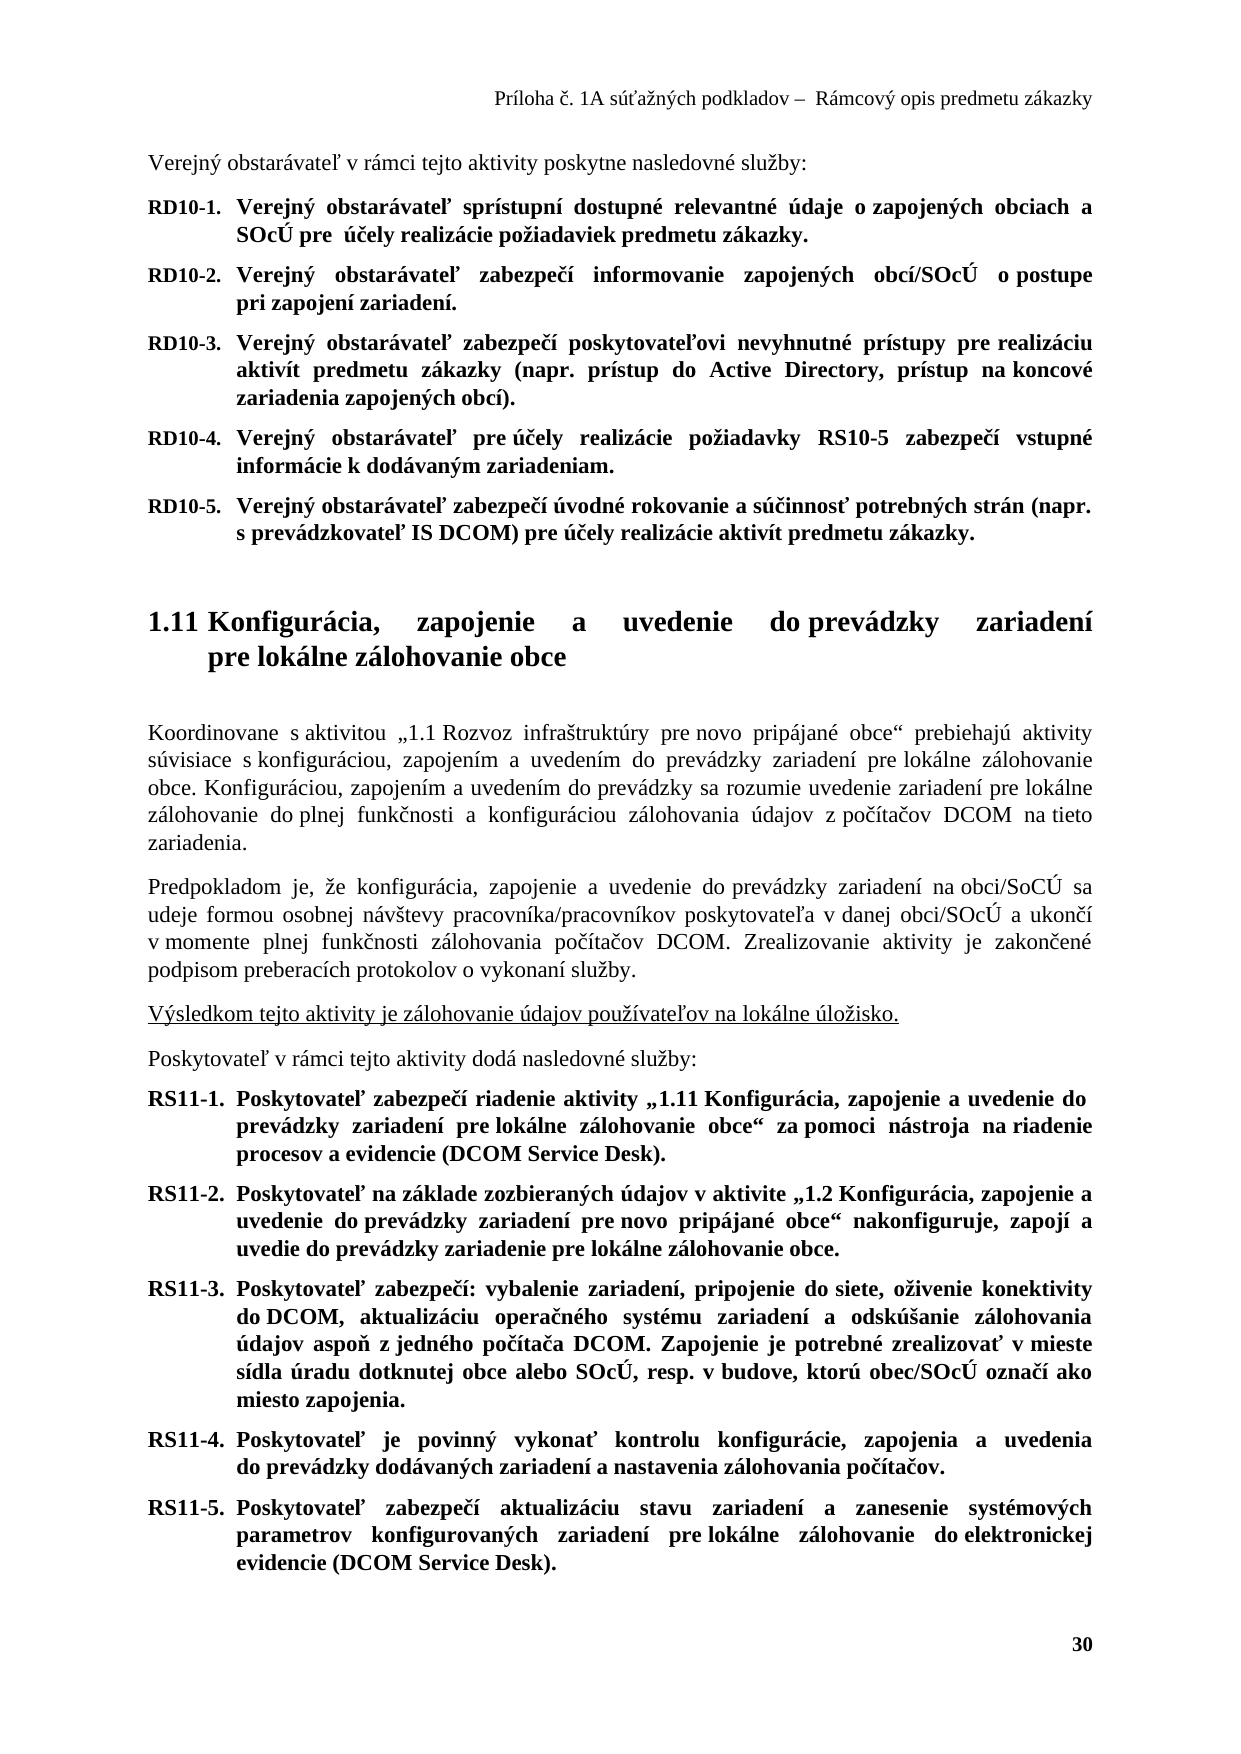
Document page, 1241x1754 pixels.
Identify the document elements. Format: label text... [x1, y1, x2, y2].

text Poskytovateľ zabezpečí riadenie aktivity „1.11 Konfigurácia, zapojenie a uvedenie do prevádzky zariadení pre lokálne zálohovanie obce“ za pomoci nástroja na riadenie procesov a evidencie (DCOM Service Desk). [148, 1085, 1093, 1166]
text Poskytovateľ zabezpečí: vybalenie zariadení, pripojenie do siete, oživenie konektivity do DCOM, aktualizáciu operačného systému zariadení a odskúšanie zálohovania údajov aspoň z jedného počítača DCOM. Zapojenie je potrebné zrealizovať v mieste sídla úradu dotknutej obce alebo SOcÚ, resp. v budove, ktorú obec/SOcÚ označí ako miesto zapojenia. [148, 1275, 1093, 1412]
text Poskytovateľ je povinný vykonať kontrolu konfigurácie, zapojenia a uvedenia do prevádzky dodávaných zariadení a nastavenia zálohovania počítačov. [148, 1426, 1093, 1480]
subtitle Konfigurácia, zapojenie a uvedenie do prevádzky zariadení pre lokálne zálohovanie obce [148, 604, 1093, 673]
text Verejný obstarávateľ sprístupní dostupné relevantné údaje o zapojených obciach a SOcÚ pre účely realizácie požiadaviek predmetu zákazky. [148, 193, 1093, 247]
text Verejný obstarávateľ zabezpečí úvodné rokovanie a súčinnosť potrebných strán (napr. s prevádzkovateľ IS DCOM) pre účely realizácie aktivít predmetu zákazky. [148, 492, 1093, 546]
text Verejný obstarávateľ zabezpečí poskytovateľovi nevyhnutné prístupy pre realizáciu aktivít predmetu zákazky (napr. prístup do Active Directory, prístup na koncové zariadenia zapojených obcí). [148, 329, 1093, 410]
text Verejný obstarávateľ zabezpečí informovanie zapojených obcí/SOcÚ o postupe pri zapojení zariadení. [148, 261, 1093, 315]
text Verejný obstarávateľ pre účely realizácie požiadavky RS10-5 zabezpečí vstupné informácie k dodávaným zariadeniam. [148, 424, 1093, 478]
text Verejný obstarávateľ v rámci tejto aktivity poskytne nasledovné služby: [148, 149, 1093, 176]
list Poskytovateľ v rámci tejto aktivity dodá nasledovné služby: [148, 1044, 1093, 1071]
text Predpokladom je, že konfigurácia, zapojenie a uvedenie do prevádzky zariadení na obci/SoCÚ sa udeje formou osobnej návštevy pracovníka/pracovníkov poskytovateľa v danej obci/SOcÚ a ukončí v momente plnej funkčnosti zálohovania počítačov DCOM. Zrealizovanie aktivity je zakončené podpisom preberacích protokolov o vykonaní služby. [148, 873, 1093, 982]
text Koordinovane s aktivitou „1.1 Rozvoz infraštruktúry pre novo pripájané obce“ prebiehajú aktivity súvisiace s konfiguráciou, zapojením a uvedením do prevádzky zariadení pre lokálne zálohovanie obce. Konfiguráciou, zapojením a uvedením do prevádzky sa rozumie uvedenie zariadení pre lokálne zálohovanie do plnej funkčnosti a konfiguráciou zálohovania údajov z počítačov DCOM na tieto zariadenia. [148, 718, 1093, 855]
text Výsledkom tejto aktivity je zálohovanie údajov používateľov na lokálne úložisko. [148, 1000, 1093, 1027]
text Poskytovateľ na základe zozbieraných údajov v aktivite „1.2 Konfigurácia, zapojenie a uvedenie do prevádzky zariadení pre novo pripájané obce“ nakonfiguruje, zapojí a uvedie do prevádzky zariadenie pre lokálne zálohovanie obce. [148, 1180, 1093, 1262]
text Poskytovateľ zabezpečí aktualizáciu stavu zariadení a zanesenie systémových parametrov konfigurovaných zariadení pre lokálne zálohovanie do elektronickej evidencie (DCOM Service Desk). [148, 1493, 1093, 1575]
